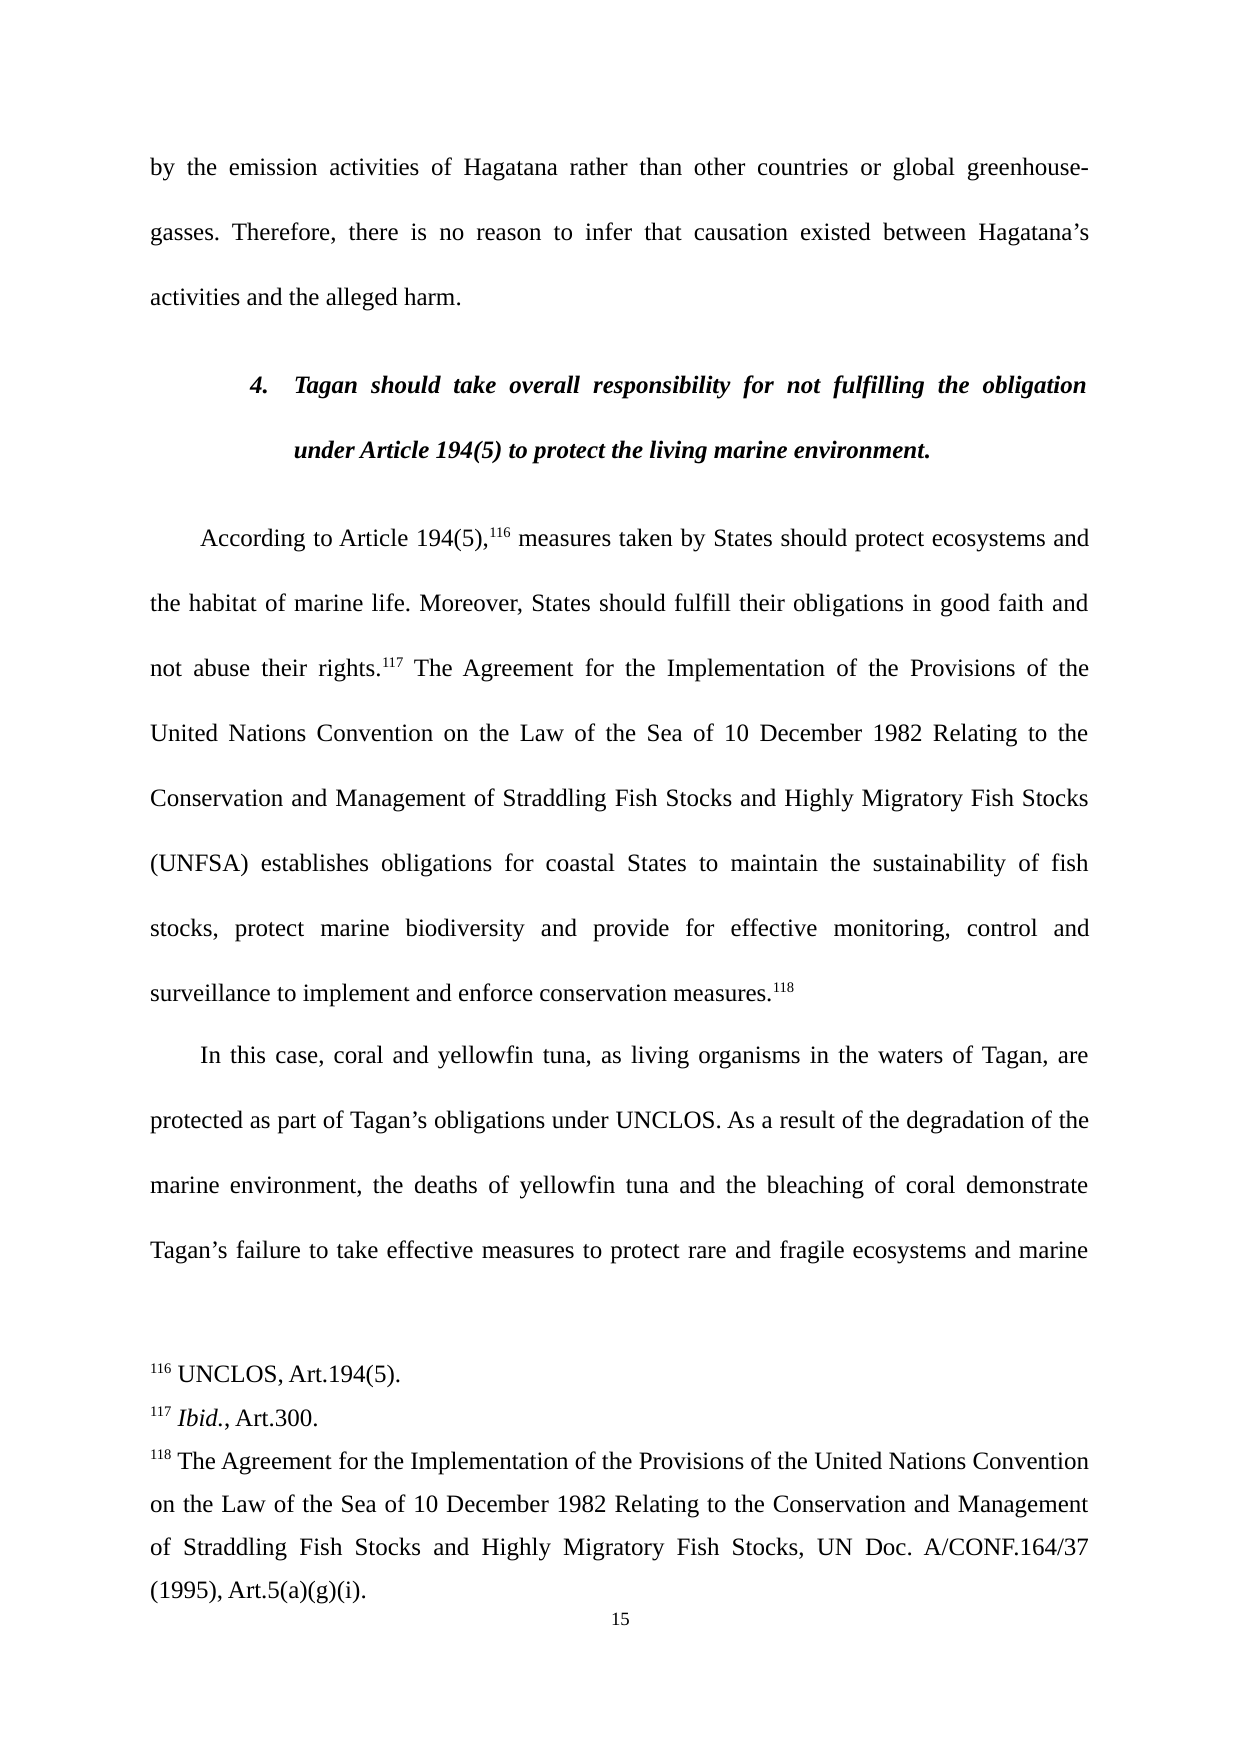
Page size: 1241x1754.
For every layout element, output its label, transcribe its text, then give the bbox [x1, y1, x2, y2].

subtitle Tagan should take overall responsibility for not fulfilling the obligation under Article 194(5) to protect the living marine environment. [250, 368, 1090, 466]
text According to Article 194(5), measures taken by States should protect ecosystems and the habitat of marine life. Moreover, States should fulfill their obligations in good faith and not abuse their rights. The Agreement for the Implementation of the Provisions of the United Nations Convention on the Law of the Sea of 10 December 1982 Relating to the Conservation and Management of Straddling Fish Stocks and Highly Migratory Fish Stocks (UNFSA) establishes obligations for coastal States to maintain the sustainability of fish stocks, protect marine biodiversity and provide for effective monitoring, control and surveillance to implement and enforce conservation measures. [150, 522, 1090, 1009]
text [150, 1038, 1090, 1265]
text In this case, Tagan has claimed that Hagatana’s actions caused ocean warming, sea level rise and ocean acidification. However, Tagan only made an inadequate analysis and it was not sufficient to prove that the ocean warming, sea level rise and ocean acidification were caused by the emission activities of Hagatana rather than other countries or global greenhouse-gasses. Therefore, there is no reason to infer that causation existed between Hagatana’s activities and the alleged harm. [150, 150, 1090, 312]
